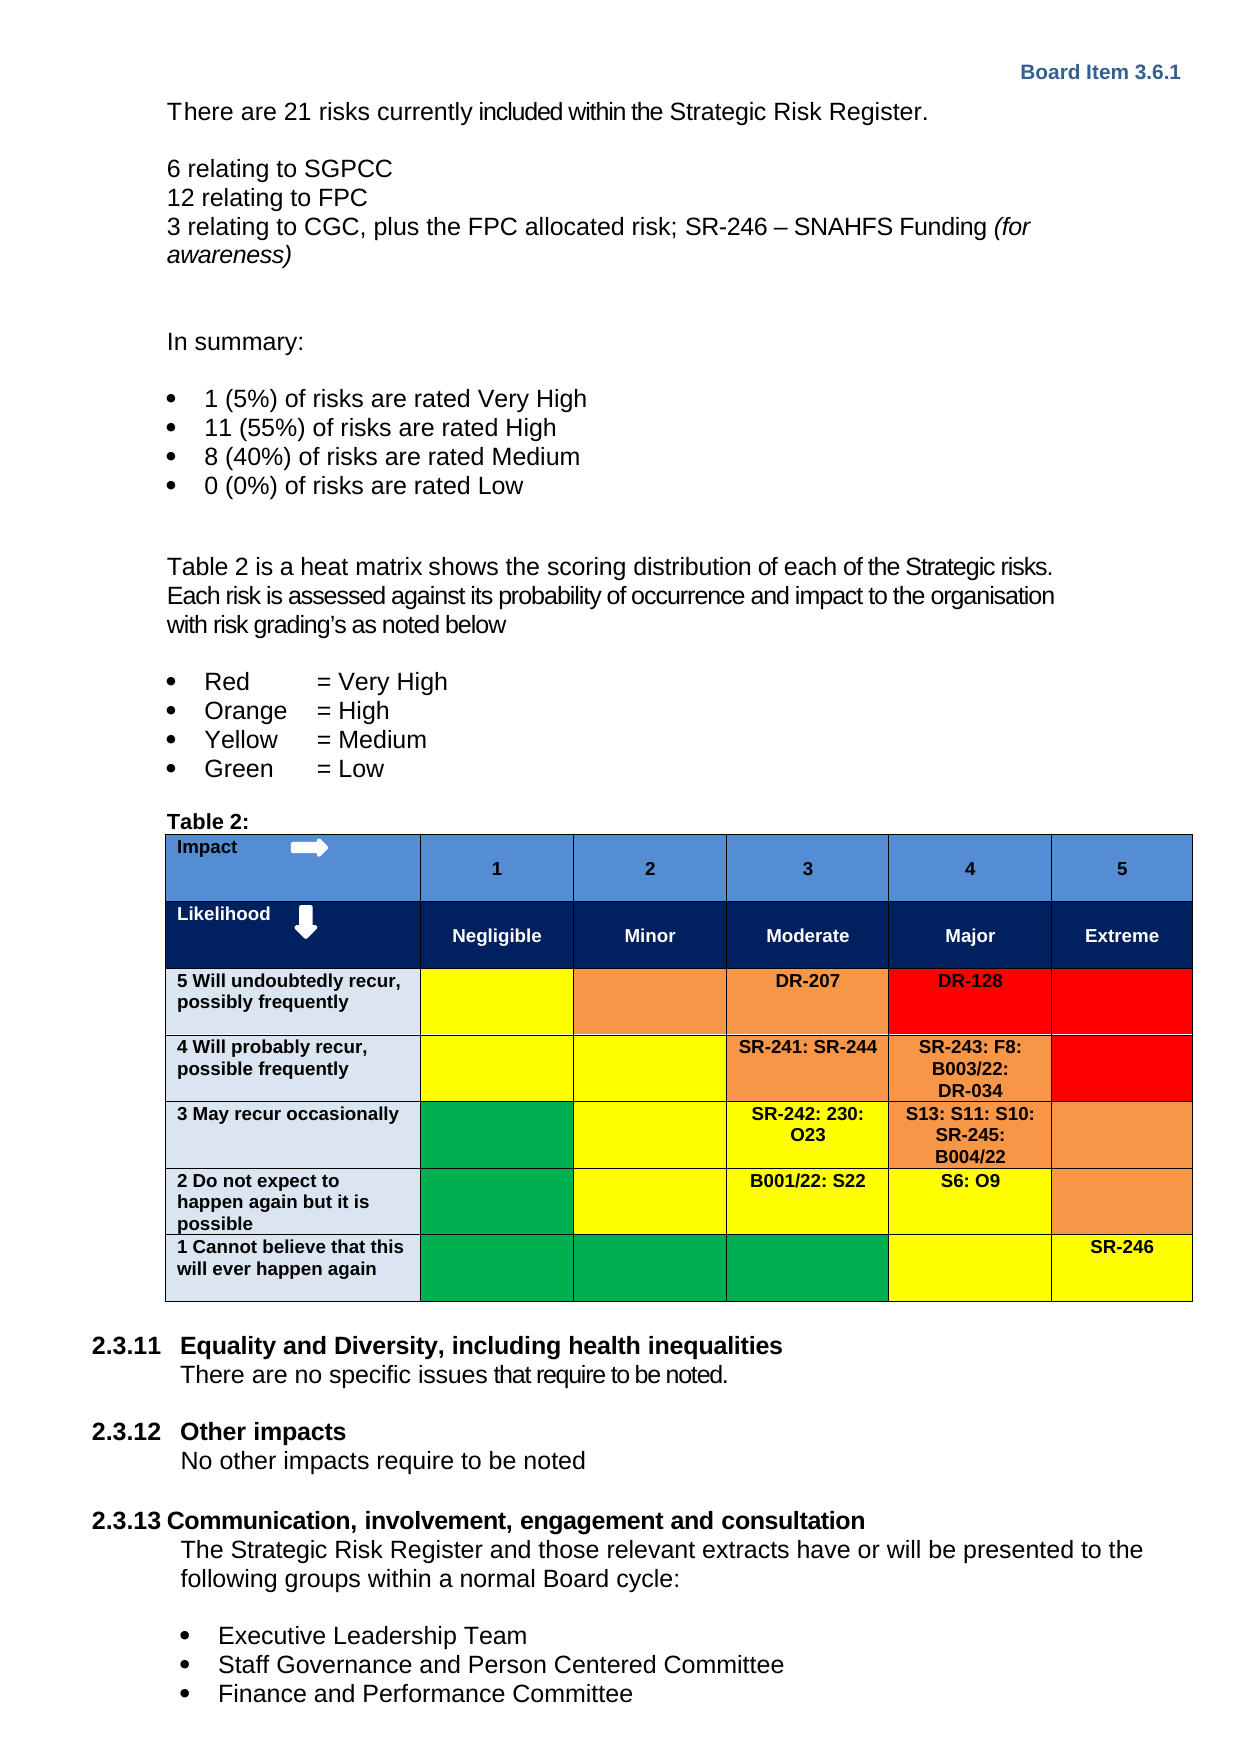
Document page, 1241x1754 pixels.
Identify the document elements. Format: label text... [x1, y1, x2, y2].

text Table 2: [167, 809, 1181, 834]
table_cell SR-246 [1052, 1235, 1192, 1301]
table_cell Extreme [1052, 902, 1192, 968]
table_cell 4 Will probably recur, possible frequently [166, 1036, 420, 1101]
table_cell Major [889, 902, 1051, 968]
text No other impacts require to be noted [167, 1446, 1181, 1475]
list Finance and Performance Committee [180, 1679, 1181, 1708]
subtitle Equality and Diversity, including health inequalities [92, 1331, 1181, 1360]
text Table 2 is a heat matrix shows the scoring distribution of each of the Strategic risks. Each risk is assessed against its probability of occurrence and impact to the organisation with risk grading’s as noted below [167, 552, 1093, 638]
list Executive Leadership Team [180, 1621, 1181, 1650]
table_cell DR-128 [889, 969, 1051, 1034]
table_cell SR-242: 230: O23 [727, 1102, 888, 1168]
table_header 2 [574, 835, 726, 901]
table_header 3 [727, 835, 888, 901]
table_cell 3 May recur occasionally [166, 1102, 420, 1168]
table_cell [1052, 1036, 1192, 1101]
text 6 relating to SGPCC [167, 154, 1093, 183]
table_cell [421, 969, 573, 1034]
text In summary: [167, 327, 1093, 355]
table_cell Moderate [727, 902, 888, 968]
table_cell 2 Do not expect to happen again but it is possible [166, 1169, 420, 1234]
text There are no specific issues that require to be noted. [92, 1360, 1084, 1388]
list Orange = High [167, 696, 1093, 725]
table_cell [727, 1235, 888, 1301]
text 12 relating to FPC [167, 183, 1093, 212]
table_cell [574, 1169, 726, 1234]
text The Strategic Risk Register and those relevant extracts have or will be presented to the following groups within a normal Board cycle: [180, 1535, 1181, 1593]
table_cell [421, 1036, 573, 1101]
list Yellow = Medium [167, 725, 1093, 754]
table_cell B001/22: S22 [727, 1169, 888, 1234]
list Red = Very High [167, 667, 1093, 696]
list 8 (40%) of risks are rated Medium [167, 442, 1093, 471]
table_cell Likelihood [166, 902, 420, 968]
table_cell [574, 969, 726, 1034]
table_cell [889, 1235, 1051, 1301]
table_cell [574, 1036, 726, 1101]
text There are 21 risks currently included within the Strategic Risk Register. [167, 97, 1093, 125]
table_cell [1052, 969, 1192, 1034]
list Green = Low [167, 754, 1093, 783]
table_cell DR-207 [727, 969, 888, 1034]
subtitle Other impacts [92, 1417, 1181, 1446]
table_cell [574, 1102, 726, 1168]
table_cell [421, 1102, 573, 1168]
table_cell S6: O9 [889, 1169, 1051, 1234]
list 0 (0%) of risks are rated Low [167, 471, 1093, 499]
table_cell [1052, 1102, 1192, 1168]
table_cell SR-241: SR-244 [727, 1036, 888, 1101]
table_cell SR-243: F8: B003/22: DR-034 [889, 1036, 1051, 1101]
table_cell 1 Cannot believe that this will ever happen again [166, 1235, 420, 1301]
list 1 (5%) of risks are rated Very High [167, 384, 1093, 413]
table_header 1 [421, 835, 573, 901]
table_cell S13: S11: S10: SR-245: B004/22 [889, 1102, 1051, 1168]
table_cell [421, 1235, 573, 1301]
list Staff Governance and Person Centered Committee [180, 1650, 1181, 1679]
table_header 5 [1052, 835, 1192, 901]
table_cell [574, 1235, 726, 1301]
table_cell Negligible [421, 902, 573, 968]
table_cell [1052, 1169, 1192, 1234]
list 11 (55%) of risks are rated High [167, 413, 1093, 442]
table_header 4 [889, 835, 1051, 901]
table_cell Minor [574, 902, 726, 968]
table_cell [421, 1169, 573, 1234]
text 3 relating to CGC, plus the FPC allocated risk; SR-246 – SNAHFS Funding (for awareness) [167, 212, 1093, 269]
subtitle Communication, involvement, engagement and consultation [92, 1506, 1181, 1535]
table_cell 5 Will undoubtedly recur, possibly frequently [166, 969, 420, 1034]
table_header Impact [166, 835, 420, 901]
